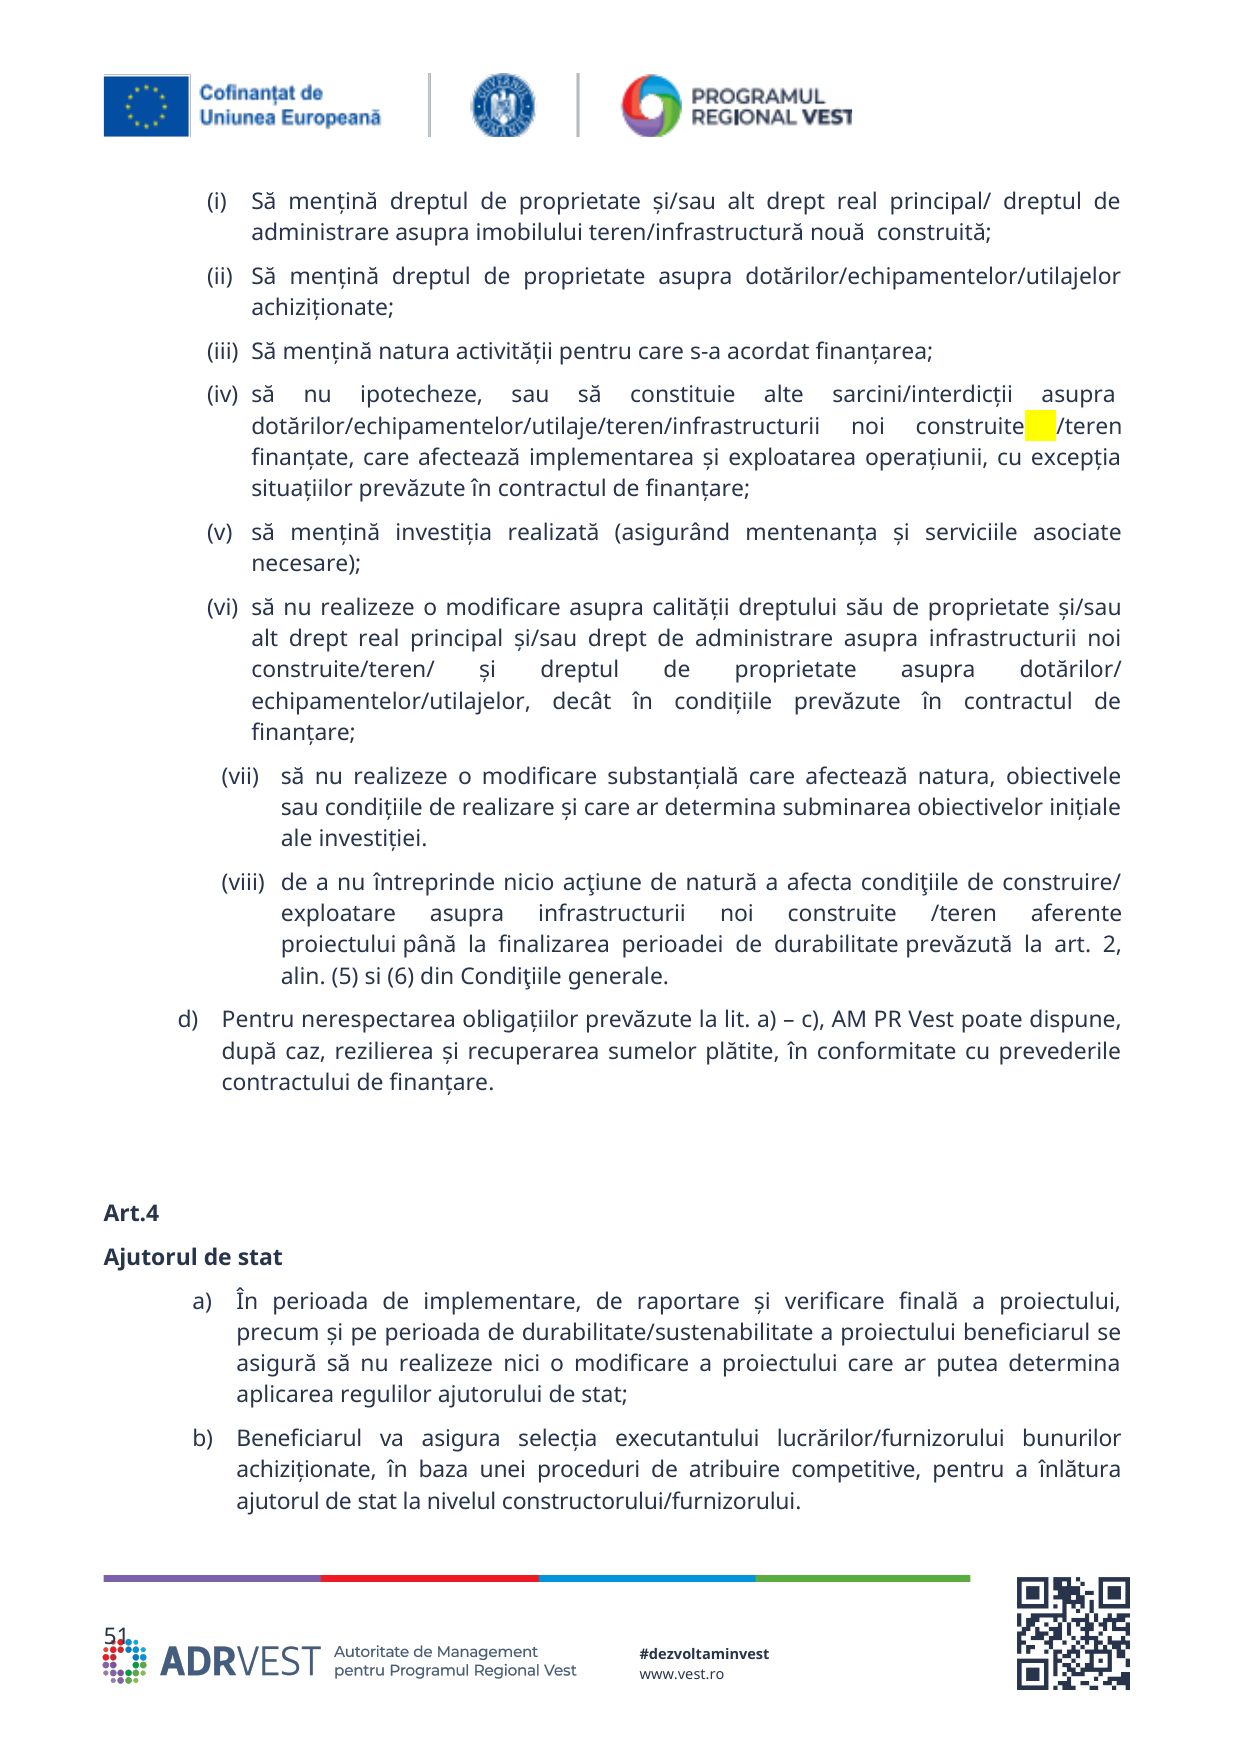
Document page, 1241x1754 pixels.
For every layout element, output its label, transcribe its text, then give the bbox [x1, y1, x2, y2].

picture [93, 1636, 582, 1687]
list să nu realizeze o modificare substanțială care afectează natura, obiectivele sau condițiile de realizare și care ar determina subminarea obiectivelor inițiale ale investiţiei. [221, 759, 1122, 853]
text Ajutorul de stat [103, 1241, 1122, 1272]
list să nu realizeze o modificare asupra calităţii dreptului său de proprietate și/sau alt drept real principal și/sau drept de administrare asupra infrastructurii noi construite/teren/ și dreptul de proprietate asupra dotărilor/ echipamentelor/utilajelor, decât în condițiile prevăzute în contractul de finanțare; [207, 591, 1122, 747]
picture [1008, 1568, 1139, 1699]
list În perioada de implementare, de raportare și verificare finală a proiectului, precum și pe perioada de durabilitate/sustenabilitate a proiectului beneficiarul se asigură să nu realizeze nici o modificare a proiectului care ar putea determina aplicarea regulilor ajutorului de stat; [192, 1284, 1122, 1409]
list să menţină investiţia realizată (asigurând mentenanţa şi serviciile asociate necesare); [207, 516, 1122, 578]
list de a nu întreprinde nicio acţiune de natură a afecta condiţiile de construire/ exploatare asupra infrastructurii noi construite /teren aferente proiectului până la finalizarea perioadei de durabilitate prevăzută la art. 2, alin. (5) si (6) din Condiţiile generale. [221, 866, 1122, 991]
list Să menţină dreptul de proprietate și/sau alt drept real principal/ dreptul de administrare asupra imobilului teren/infrastructură nouă construită; [207, 184, 1122, 247]
list Beneficiarul va asigura selecția executantului lucrărilor/furnizorului bunurilor achiziționate, în baza unei proceduri de atribuire competitive, pentru a înlătura ajutorul de stat la nivelul constructorului/furnizorului. [192, 1422, 1122, 1516]
list Să mențină natura activităţii pentru care s-a acordat finanţarea; [207, 334, 1122, 366]
text Art.4 [103, 1197, 1122, 1228]
list să nu ipotecheze, sau să constituie alte sarcini/interdicții asupra dotărilor/echipamentelor/utilaje/teren/infrastructurii noi construite /teren finanțate, care afectează implementarea și exploatarea operațiunii, cu excepția situațiilor prevăzute în contractul de finanțare; [207, 378, 1122, 503]
list Să mențină dreptul de proprietate asupra dotărilor/echipamentelor/utilajelor achiziţionate; [207, 259, 1122, 322]
list Pentru nerespectarea obligaţiilor prevăzute la lit. a) – c), AM PR Vest poate dispune, după caz, rezilierea și recuperarea sumelor plătite, în conformitate cu prevederile contractului de finanțare. [177, 1003, 1122, 1097]
